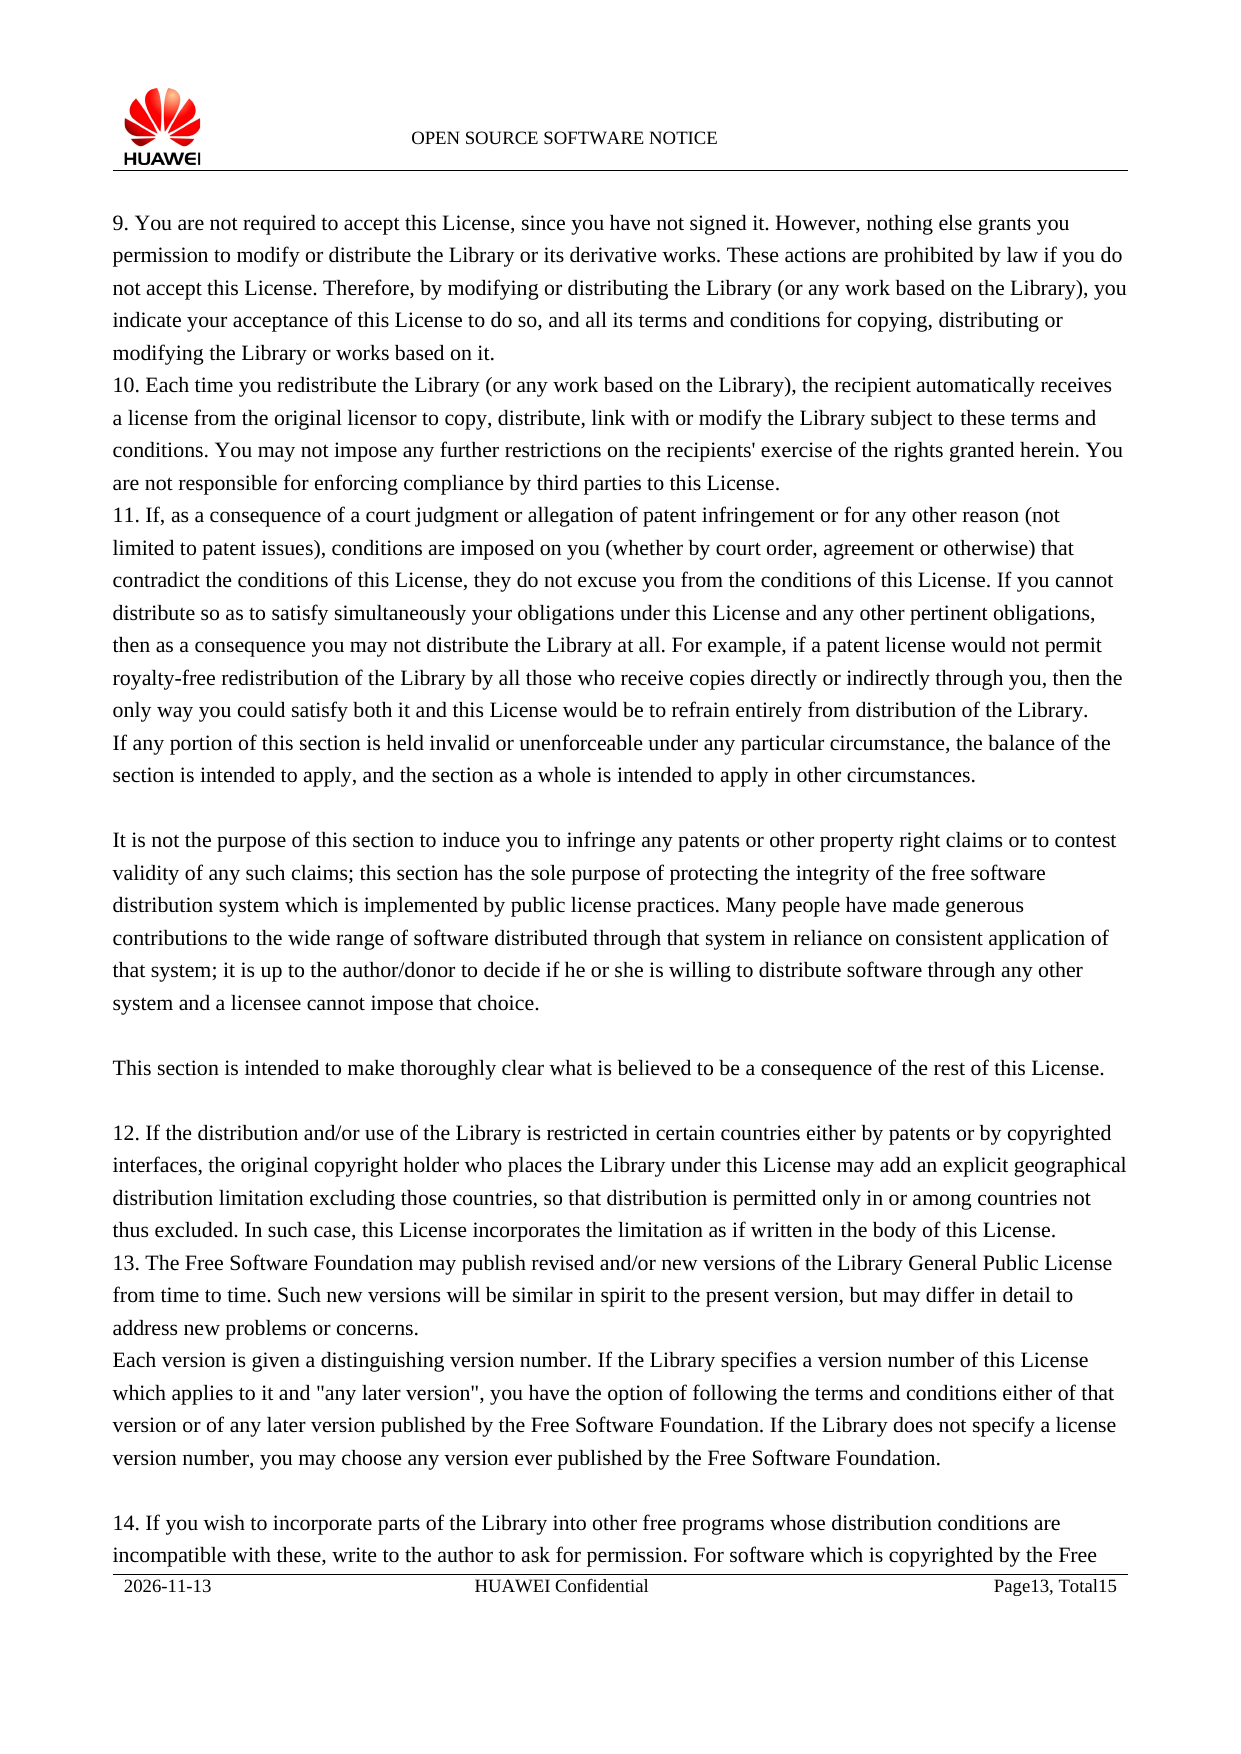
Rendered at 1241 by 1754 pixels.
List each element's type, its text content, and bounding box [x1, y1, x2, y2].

picture [124, 88, 201, 165]
